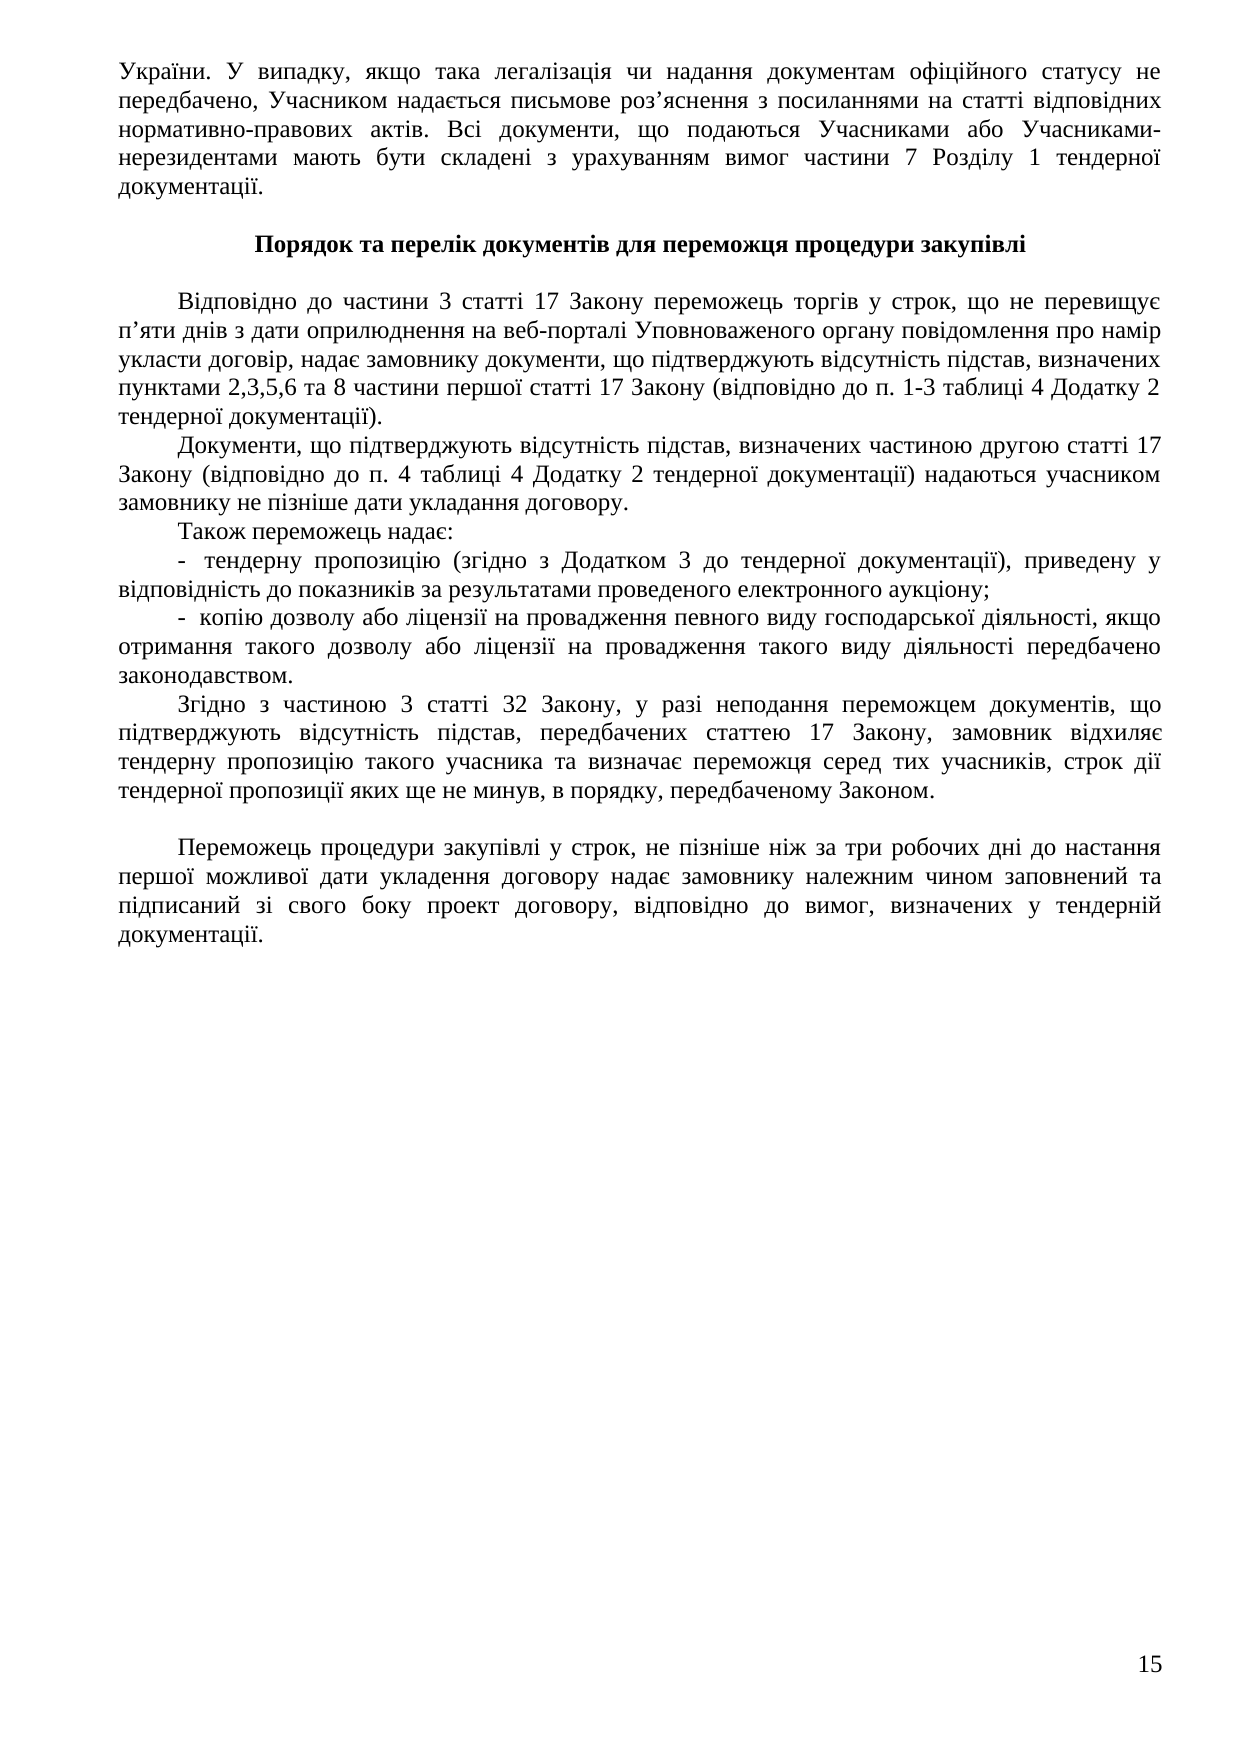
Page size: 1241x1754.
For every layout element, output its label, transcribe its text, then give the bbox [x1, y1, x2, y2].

list тендерну пропозицію (згідно з Додатком 3 до тендерної документації), приведену у відповідність до показників за результатами проведеного електронного аукціону; [118, 545, 1162, 602]
text Порядок та перелік документів для переможця процедури закупівлі [118, 229, 1162, 257]
text Відповідно до частини 3 статті 17 Закону переможець торгів у строк, що не перевищує п’яти днів з дати оприлюднення на веб-порталі Уповноваженого органу повідомлення про намір укласти договір, надає замовнику документи, що підтверджують відсутність підстав, визначених пунктами 2,3,5,6 та 8 частини першої статті 17 Закону (відповідно до п. 1-3 таблиці 4 Додатку 2 тендерної документації). [118, 286, 1162, 430]
text Згідно з частиною 3 статті 32 Закону, у разі неподання переможцем документів, що підтверджують відсутність підстав, передбачених статтею 17 Закону, замовник відхиляє тендерну пропозицію такого учасника та визначає переможця серед тих учасників, строк дії тендерної пропозиції яких ще не минув, в порядку, передбаченому Законом. [118, 689, 1162, 804]
list копію дозволу або ліцензії на провадження певного виду господарської діяльності, якщо отримання такого дозволу або ліцензії на провадження такого виду діяльності передбачено законодавством. [118, 602, 1162, 689]
text Документи, що підтверджують відсутність підстав, визначених частиною другою статті 17 Закону (відповідно до п. 4 таблиці 4 Додатку 2 тендерної документації) надаються учасником замовнику не пізніше дати укладання договору. [118, 430, 1162, 516]
text Також переможець надає: [118, 516, 1162, 545]
text Переможець процедури закупівлі у строк, не пізніше ніж за три робочих дні до настання першої можливої дати укладення договору надає замовнику належним чином заповнений та підписаний зі свого боку проект договору, відповідно до вимог, визначених у тендерній документації. [118, 832, 1162, 947]
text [118, 56, 1162, 200]
